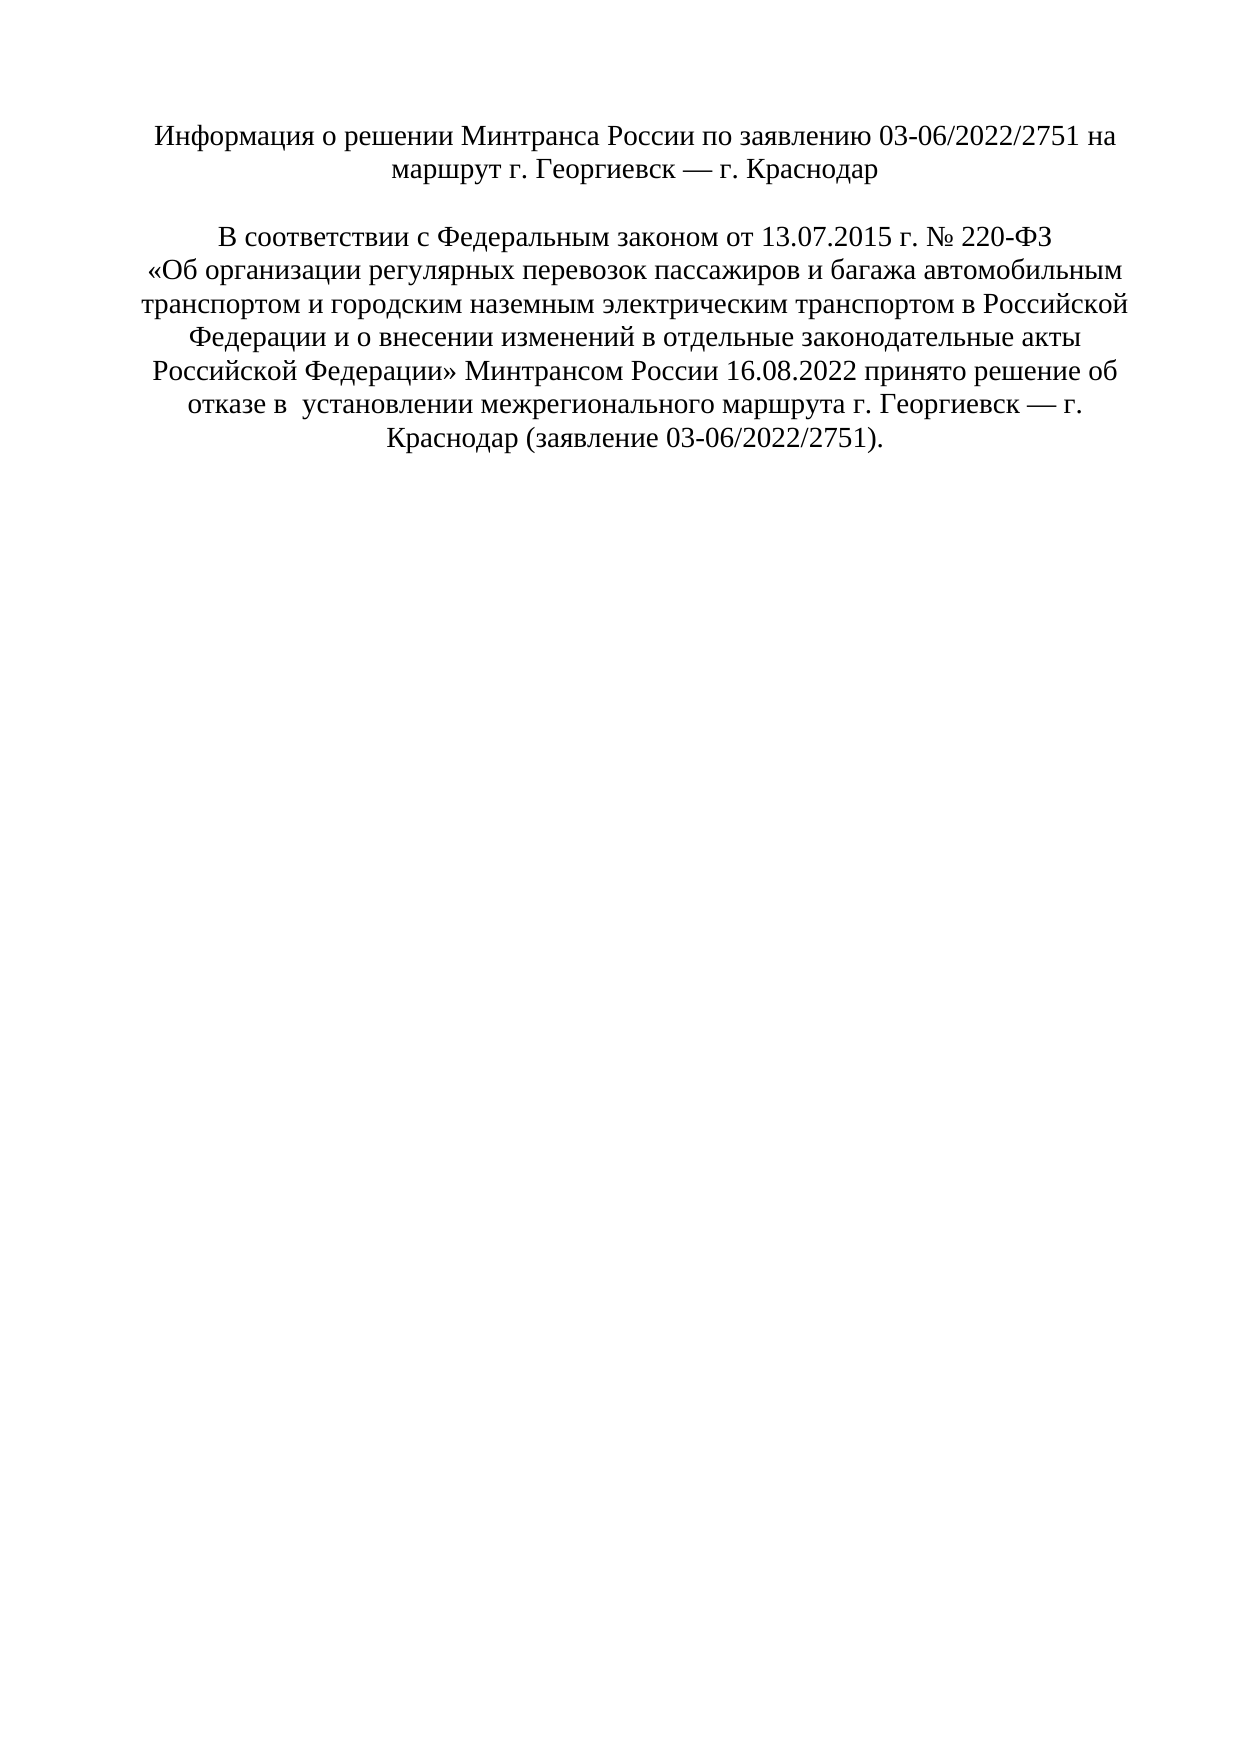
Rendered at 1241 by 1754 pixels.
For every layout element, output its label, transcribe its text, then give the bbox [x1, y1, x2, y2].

text В соответствии с Федеральным законом от 13.07.2015 г. № 220-ФЗ «Об организации регулярных перевозок пассажиров и багажа автомобильным транспортом и городским наземным электрическим транспортом в Российской Федерации и о внесении изменений в отдельные законодательные акты Российской Федерации» Минтрансом России 16.08.2022 принято решение об отказе в установлении межрегионального маршрута г. Георгиевск — г. Краснодар (заявление 03-06/2022/2751). [118, 219, 1152, 453]
text Информация о решении Минтранса России по заявлению 03-06/2022/2751 на маршрут г. Георгиевск — г. Краснодар [118, 118, 1152, 185]
